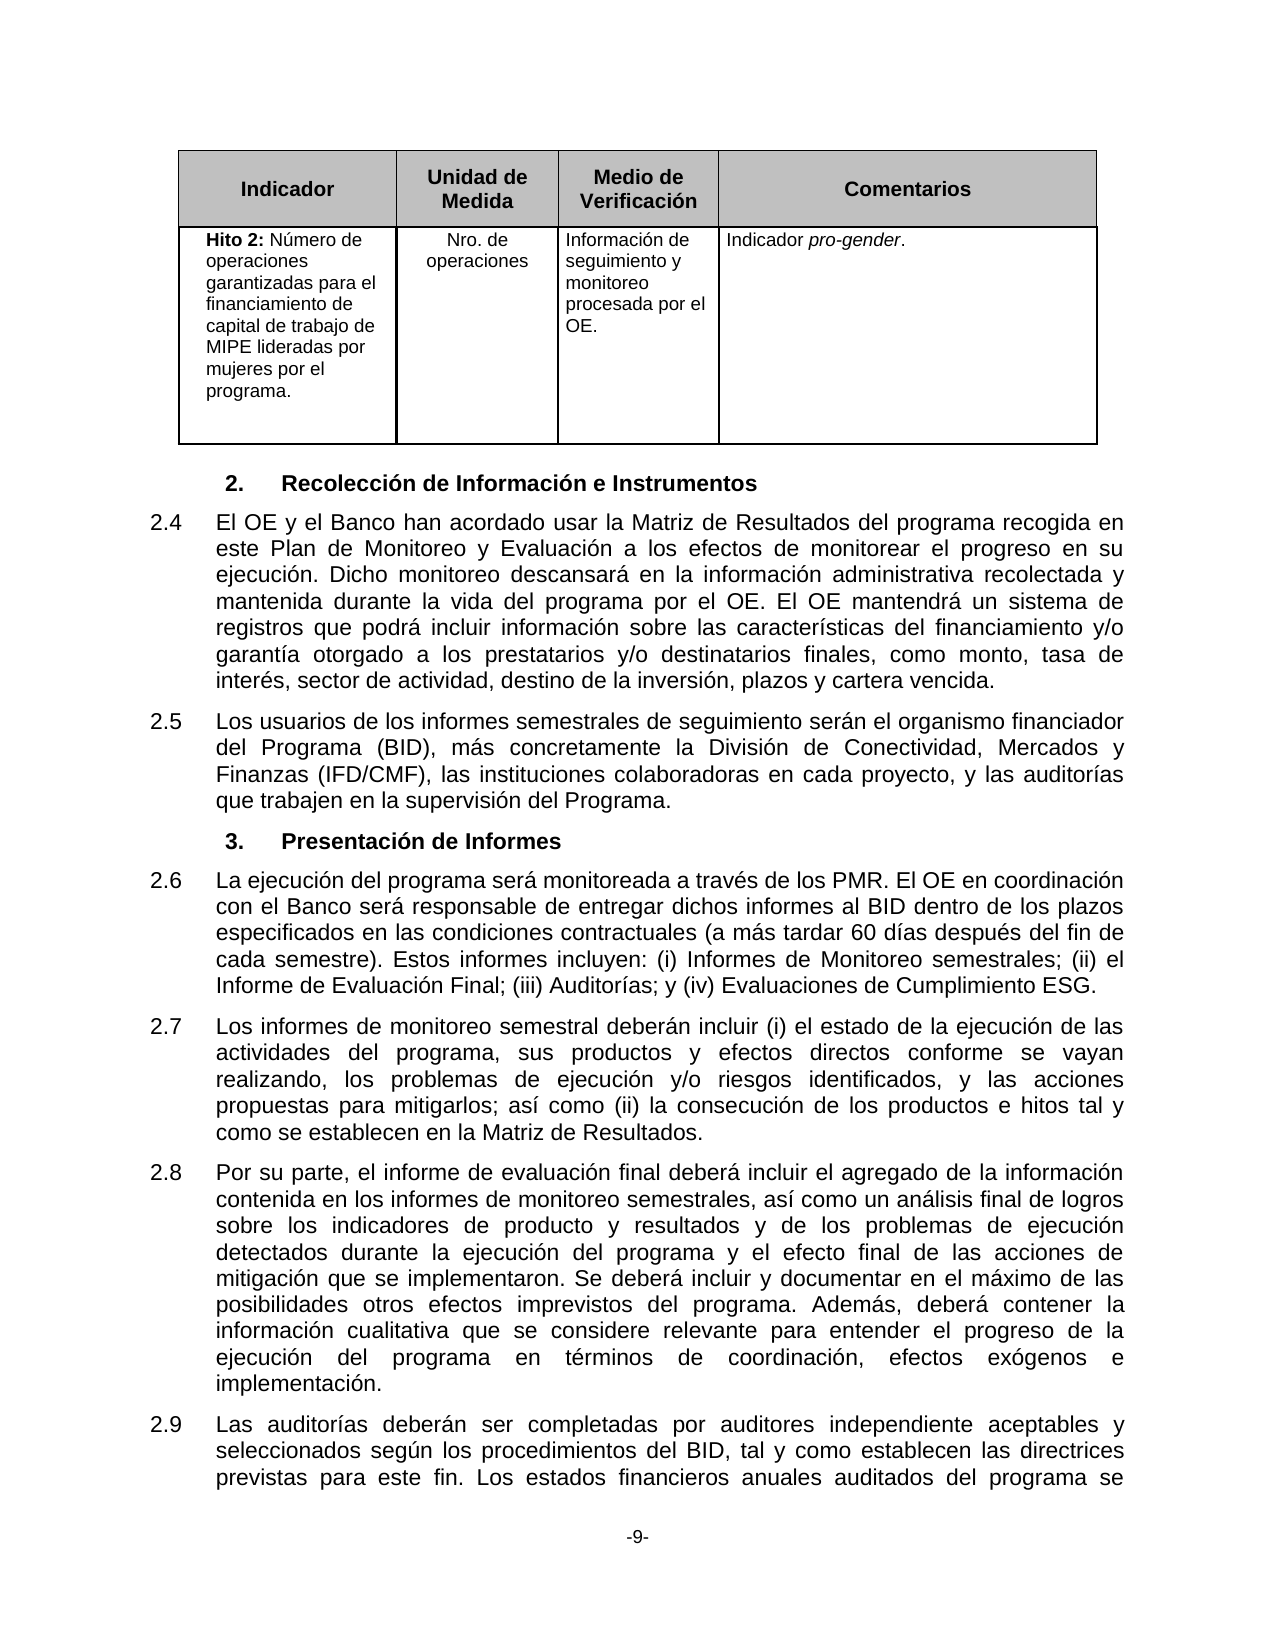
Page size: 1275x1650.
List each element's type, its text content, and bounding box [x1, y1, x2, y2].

table_cell Nro. de operaciones [398, 228, 557, 443]
table_header Indicador [179, 151, 396, 226]
table_cell Indicador pro-gender. [720, 228, 1096, 443]
list El OE y el Banco han acordado usar la Matriz de Resultados del programa recogida en este Plan de Monitoreo y Evaluación a los efectos de monitorear el progreso en su ejecución. Dicho monitoreo descansará en la información administrativa recolectada y mantenida durante la vida del programa por el OE. El OE mantendrá un sistema de registros que podrá incluir información sobre las características del financiamiento y/o garantía otorgado a los prestatarios y/o destinatarios finales, como monto, tasa de interés, sector de actividad, destino de la inversión, plazos y cartera vencida. [150, 509, 1125, 693]
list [150, 1411, 1125, 1490]
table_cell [559, 228, 718, 443]
list La ejecución del programa será monitoreada a través de los PMR. El OE en coordinación con el Banco será responsable de entregar dichos informes al BID dentro de los plazos especificados en las condiciones contractuales (a más tardar 60 días después del fin de cada semestre). Estos informes incluyen: (i) Informes de Monitoreo semestrales; (ii) el Informe de Evaluación Final; (iii) Auditorías; y (iv) Evaluaciones de Cumplimiento ESG. [150, 867, 1125, 998]
table_header Medio de Verificación [559, 151, 718, 226]
table_header Unidad de Medida [397, 151, 558, 226]
list Los informes de monitoreo semestral deberán incluir (i) el estado de la ejecución de las actividades del programa, sus productos y efectos directos conforme se vayan realizando, los problemas de ejecución y/o riesgos identificados, y las acciones propuestas para mitigarlos; así como (ii) la consecución de los productos e hitos tal y como se establecen en la Matriz de Resultados. [150, 1013, 1125, 1145]
subtitle Recolección de Información e Instrumentos [225, 470, 1125, 496]
subtitle Presentación de Informes [225, 828, 1125, 854]
list Los usuarios de los informes semestrales de seguimiento serán el organismo financiador del Programa (BID), más concretamente la División de Conectividad, Mercados y Finanzas (IFD/CMF), las instituciones colaboradoras en cada proyecto, y las auditorías que trabajen en la supervisión del Programa. [150, 708, 1125, 813]
table_cell Hito 2: Número de operaciones garantizadas para el financiamiento de capital de trabajo de MIPE lideradas por mujeres por el programa. [180, 228, 395, 443]
table_header Comentarios [719, 151, 1096, 226]
list Por su parte, el informe de evaluación final deberá incluir el agregado de la información contenida en los informes de monitoreo semestrales, así como un análisis final de logros sobre los indicadores de producto y resultados y de los problemas de ejecución detectados durante la ejecución del programa y el efecto final de las acciones de mitigación que se implementaron. Se deberá incluir y documentar en el máximo de las posibilidades otros efectos imprevistos del programa. Además, deberá contener la información cualitativa que se considere relevante para entender el progreso de la ejecución del programa en términos de coordinación, efectos exógenos e implementación. [150, 1159, 1125, 1397]
